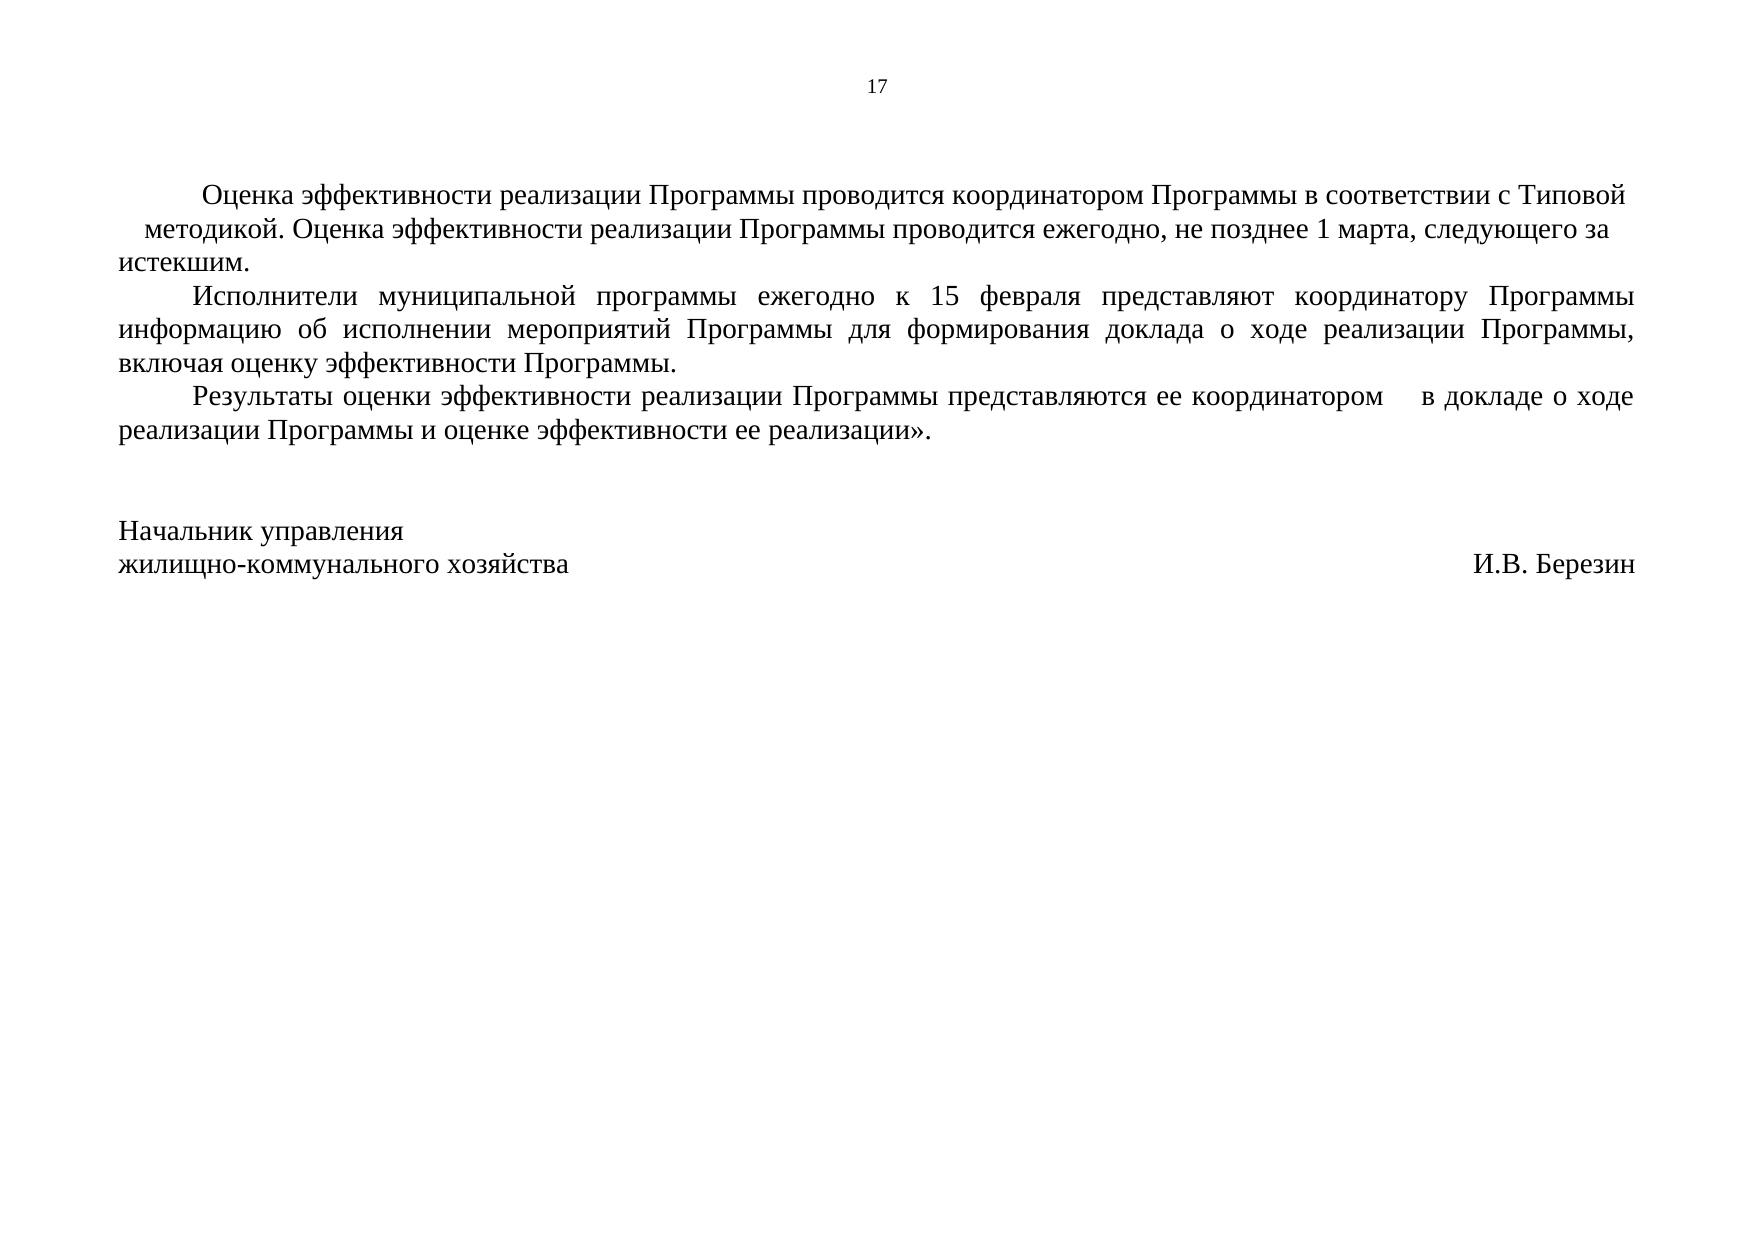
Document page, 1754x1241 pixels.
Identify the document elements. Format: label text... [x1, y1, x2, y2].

text жилищно-коммунального хозяйства И.В. Березин [118, 546, 1636, 580]
text Начальник управления [118, 513, 1636, 546]
text Оценка эффективности реализации Программы проводится координатором Программы в соответствии с Типовой методикой. Оценка эффективности реализации Программы проводится ежегодно, не позднее 1 марта, следующего за [118, 177, 1636, 244]
text Исполнители муниципальной программы ежегодно к 15 февраля представляют координатору Программы информацию об исполнении мероприятий Программы для формирования доклада о ходе реализации Программы, включая оценку эффективности Программы. [118, 278, 1636, 378]
text Результаты оценки эффективности реализации Программы представляются ее координатором в докладе о ходе реализации Программы и оценке эффективности ее реализации». [118, 378, 1636, 446]
text истекшим. [118, 244, 1636, 278]
